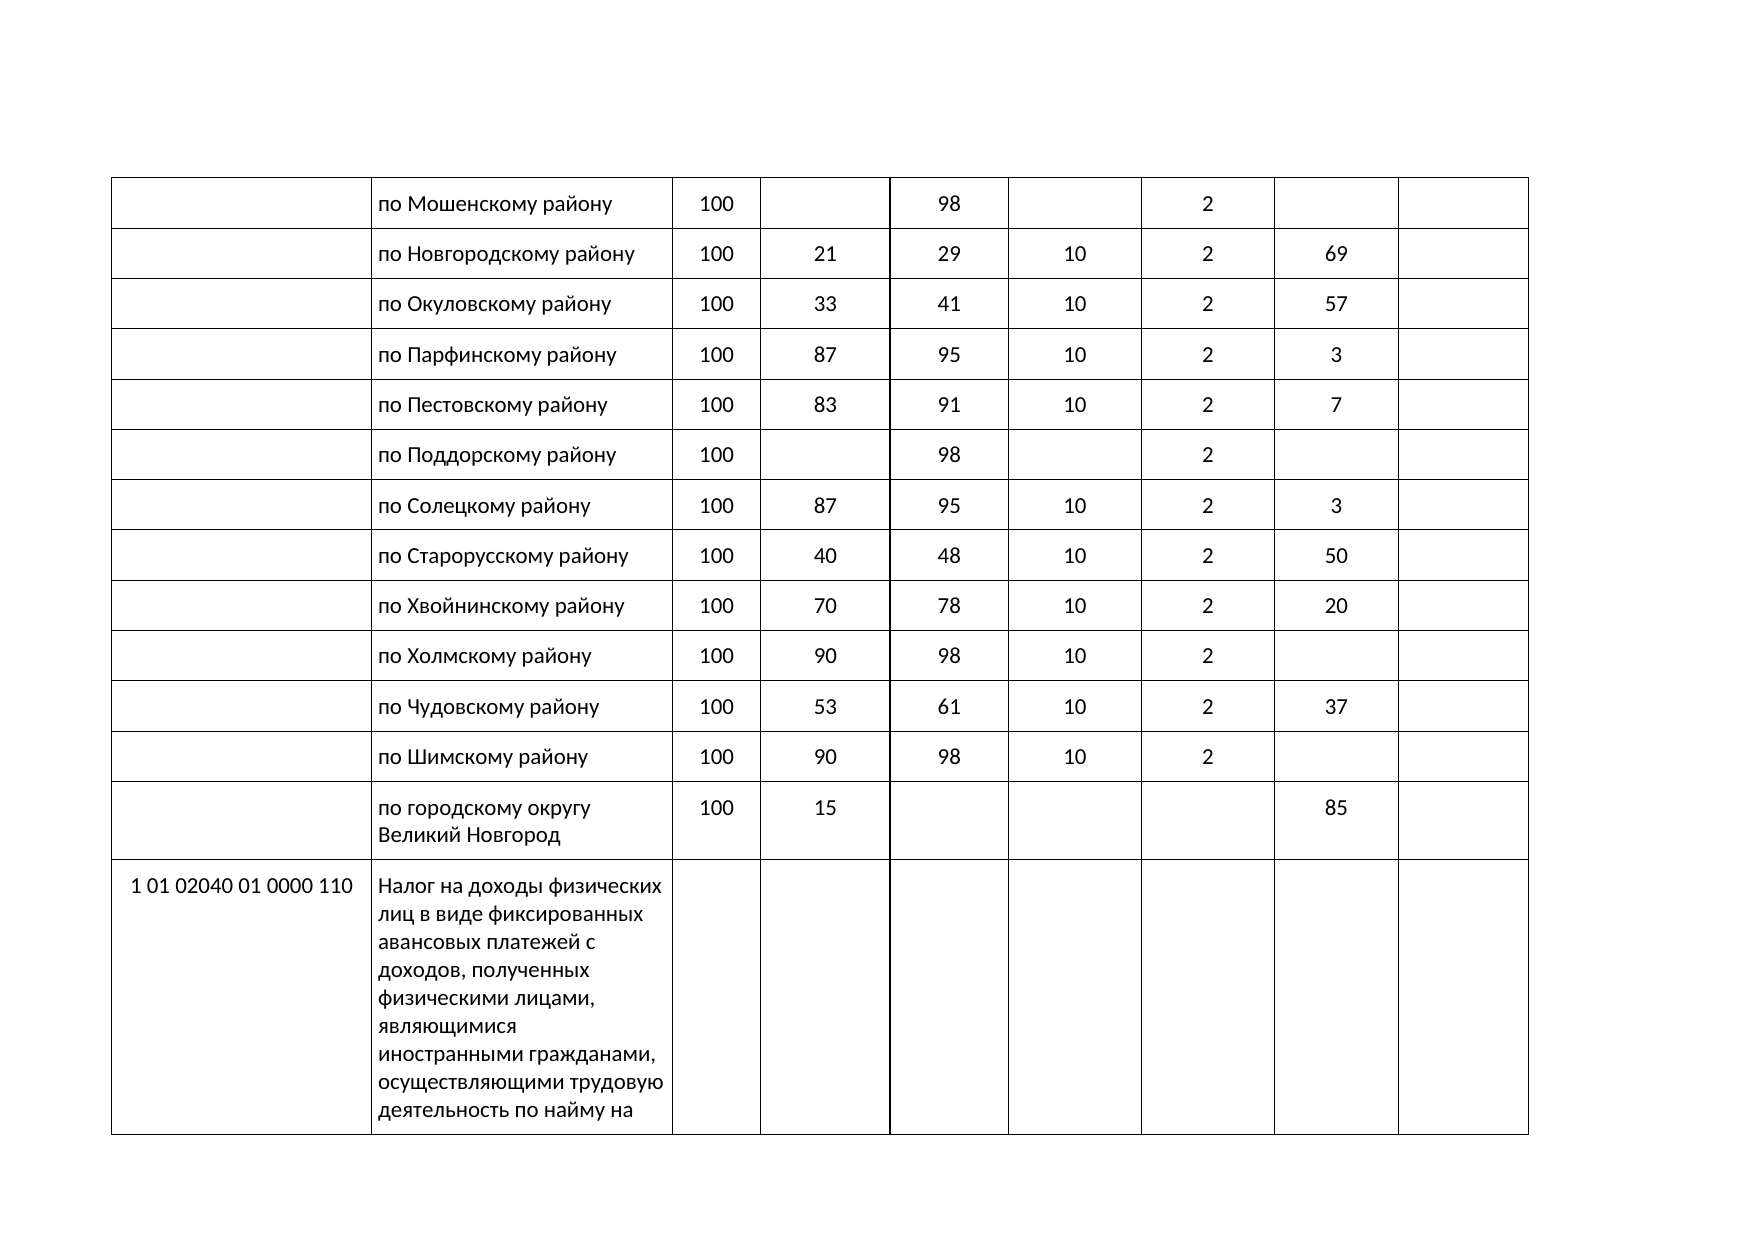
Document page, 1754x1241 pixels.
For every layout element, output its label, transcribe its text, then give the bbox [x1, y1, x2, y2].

table_cell [761, 178, 889, 227]
table_cell 2 [1142, 681, 1274, 731]
table_cell 10 [1009, 530, 1141, 580]
table_cell [1009, 860, 1141, 1134]
table_cell по Поддорскому району [372, 430, 672, 479]
table_cell [1399, 380, 1528, 429]
table_cell 100 [673, 380, 760, 429]
table_cell 100 [673, 329, 760, 378]
table_cell [891, 860, 1008, 1134]
table_cell по Мошенскому району [372, 178, 672, 227]
table_cell 87 [761, 329, 889, 378]
table_cell 87 [761, 480, 889, 529]
table_cell 100 [673, 279, 760, 328]
table_cell 40 [761, 530, 889, 580]
table_cell [112, 279, 371, 328]
table_cell 2 [1142, 380, 1274, 429]
table_cell [761, 430, 889, 479]
table_cell [1399, 732, 1528, 781]
table_cell 37 [1275, 681, 1398, 731]
table_cell 98 [891, 732, 1008, 781]
table_cell 91 [891, 380, 1008, 429]
table_cell 48 [891, 530, 1008, 580]
table_cell [1275, 631, 1398, 680]
table_cell [112, 530, 371, 580]
table_cell [112, 782, 371, 859]
table_cell 2 [1142, 329, 1274, 378]
table_cell 100 [673, 229, 760, 278]
table_cell [112, 178, 371, 227]
table_cell 100 [673, 631, 760, 680]
table_cell [1399, 430, 1528, 479]
table_cell [1399, 581, 1528, 630]
table_cell [1275, 860, 1398, 1134]
table_cell 10 [1009, 380, 1141, 429]
table_cell [673, 860, 760, 1134]
table_cell по городскому округу Великий Новгород [372, 782, 672, 859]
table_cell 10 [1009, 631, 1141, 680]
table_cell по Новгородскому району [372, 229, 672, 278]
table_cell 100 [673, 480, 760, 529]
table_cell 100 [673, 732, 760, 781]
table_cell 95 [891, 329, 1008, 378]
table_cell 10 [1009, 732, 1141, 781]
table_cell [112, 430, 371, 479]
table_cell 10 [1009, 681, 1141, 731]
table_cell [1399, 860, 1528, 1134]
table_cell 69 [1275, 229, 1398, 278]
table_cell 83 [761, 380, 889, 429]
table_cell 90 [761, 631, 889, 680]
table_cell 100 [673, 430, 760, 479]
table_cell [1009, 178, 1141, 227]
table_cell 2 [1142, 732, 1274, 781]
table_cell 20 [1275, 581, 1398, 630]
table_cell 3 [1275, 329, 1398, 378]
table_cell [1399, 329, 1528, 378]
table_cell [1009, 430, 1141, 479]
table_cell 3 [1275, 480, 1398, 529]
table_cell [891, 782, 1008, 859]
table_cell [112, 860, 371, 1134]
table_cell 21 [761, 229, 889, 278]
table_cell 70 [761, 581, 889, 630]
table_cell 10 [1009, 229, 1141, 278]
table_cell 100 [673, 581, 760, 630]
table_cell 2 [1142, 178, 1274, 227]
table_cell [1399, 178, 1528, 227]
table_cell [112, 480, 371, 529]
table_cell [112, 681, 371, 731]
table_cell по Чудовскому району [372, 681, 672, 731]
table_cell 2 [1142, 530, 1274, 580]
table_cell [1399, 279, 1528, 328]
table_cell [112, 732, 371, 781]
table_cell по Парфинскому району [372, 329, 672, 378]
table_cell [1399, 681, 1528, 731]
table_cell [1275, 430, 1398, 479]
table_cell [1399, 631, 1528, 680]
table_cell 98 [891, 430, 1008, 479]
table_cell 100 [673, 782, 760, 859]
table_cell [1399, 480, 1528, 529]
table_cell 95 [891, 480, 1008, 529]
table_cell [1399, 782, 1528, 859]
table_cell [1142, 860, 1274, 1134]
table_cell 2 [1142, 480, 1274, 529]
table_cell [1399, 530, 1528, 580]
table_cell 2 [1142, 229, 1274, 278]
table_cell [112, 329, 371, 378]
table_cell 10 [1009, 329, 1141, 378]
table_cell 61 [891, 681, 1008, 731]
table_cell 7 [1275, 380, 1398, 429]
table_cell 85 [1275, 782, 1398, 859]
table_cell 2 [1142, 430, 1274, 479]
table_cell 10 [1009, 279, 1141, 328]
table_cell [1275, 178, 1398, 227]
table_cell 41 [891, 279, 1008, 328]
table_cell [112, 581, 371, 630]
table_cell 53 [761, 681, 889, 731]
table_cell [1399, 229, 1528, 278]
table_cell [761, 860, 889, 1134]
table_cell [112, 380, 371, 429]
table_cell по Окуловскому району [372, 279, 672, 328]
table_cell 2 [1142, 631, 1274, 680]
table_cell по Холмскому району [372, 631, 672, 680]
table_cell 78 [891, 581, 1008, 630]
table_cell 10 [1009, 581, 1141, 630]
table_cell 90 [761, 732, 889, 781]
table_cell по Солецкому району [372, 480, 672, 529]
table_cell по Старорусскому району [372, 530, 672, 580]
table_cell 100 [673, 681, 760, 731]
table_cell по Шимскому району [372, 732, 672, 781]
table_cell 2 [1142, 279, 1274, 328]
table_cell 98 [891, 631, 1008, 680]
table_cell 29 [891, 229, 1008, 278]
table_cell по Пестовскому району [372, 380, 672, 429]
table_cell 50 [1275, 530, 1398, 580]
table_cell 2 [1142, 581, 1274, 630]
table_cell 33 [761, 279, 889, 328]
table_cell 57 [1275, 279, 1398, 328]
table_cell 10 [1009, 480, 1141, 529]
table_cell 98 [891, 178, 1008, 227]
table_cell [1009, 782, 1141, 859]
table_cell [1275, 732, 1398, 781]
table_cell [112, 631, 371, 680]
table_cell 100 [673, 530, 760, 580]
table_cell [112, 229, 371, 278]
table_cell [1142, 782, 1274, 859]
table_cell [372, 860, 672, 1134]
table_cell 15 [761, 782, 889, 859]
table_cell по Хвойнинскому району [372, 581, 672, 630]
table_cell 100 [673, 178, 760, 227]
